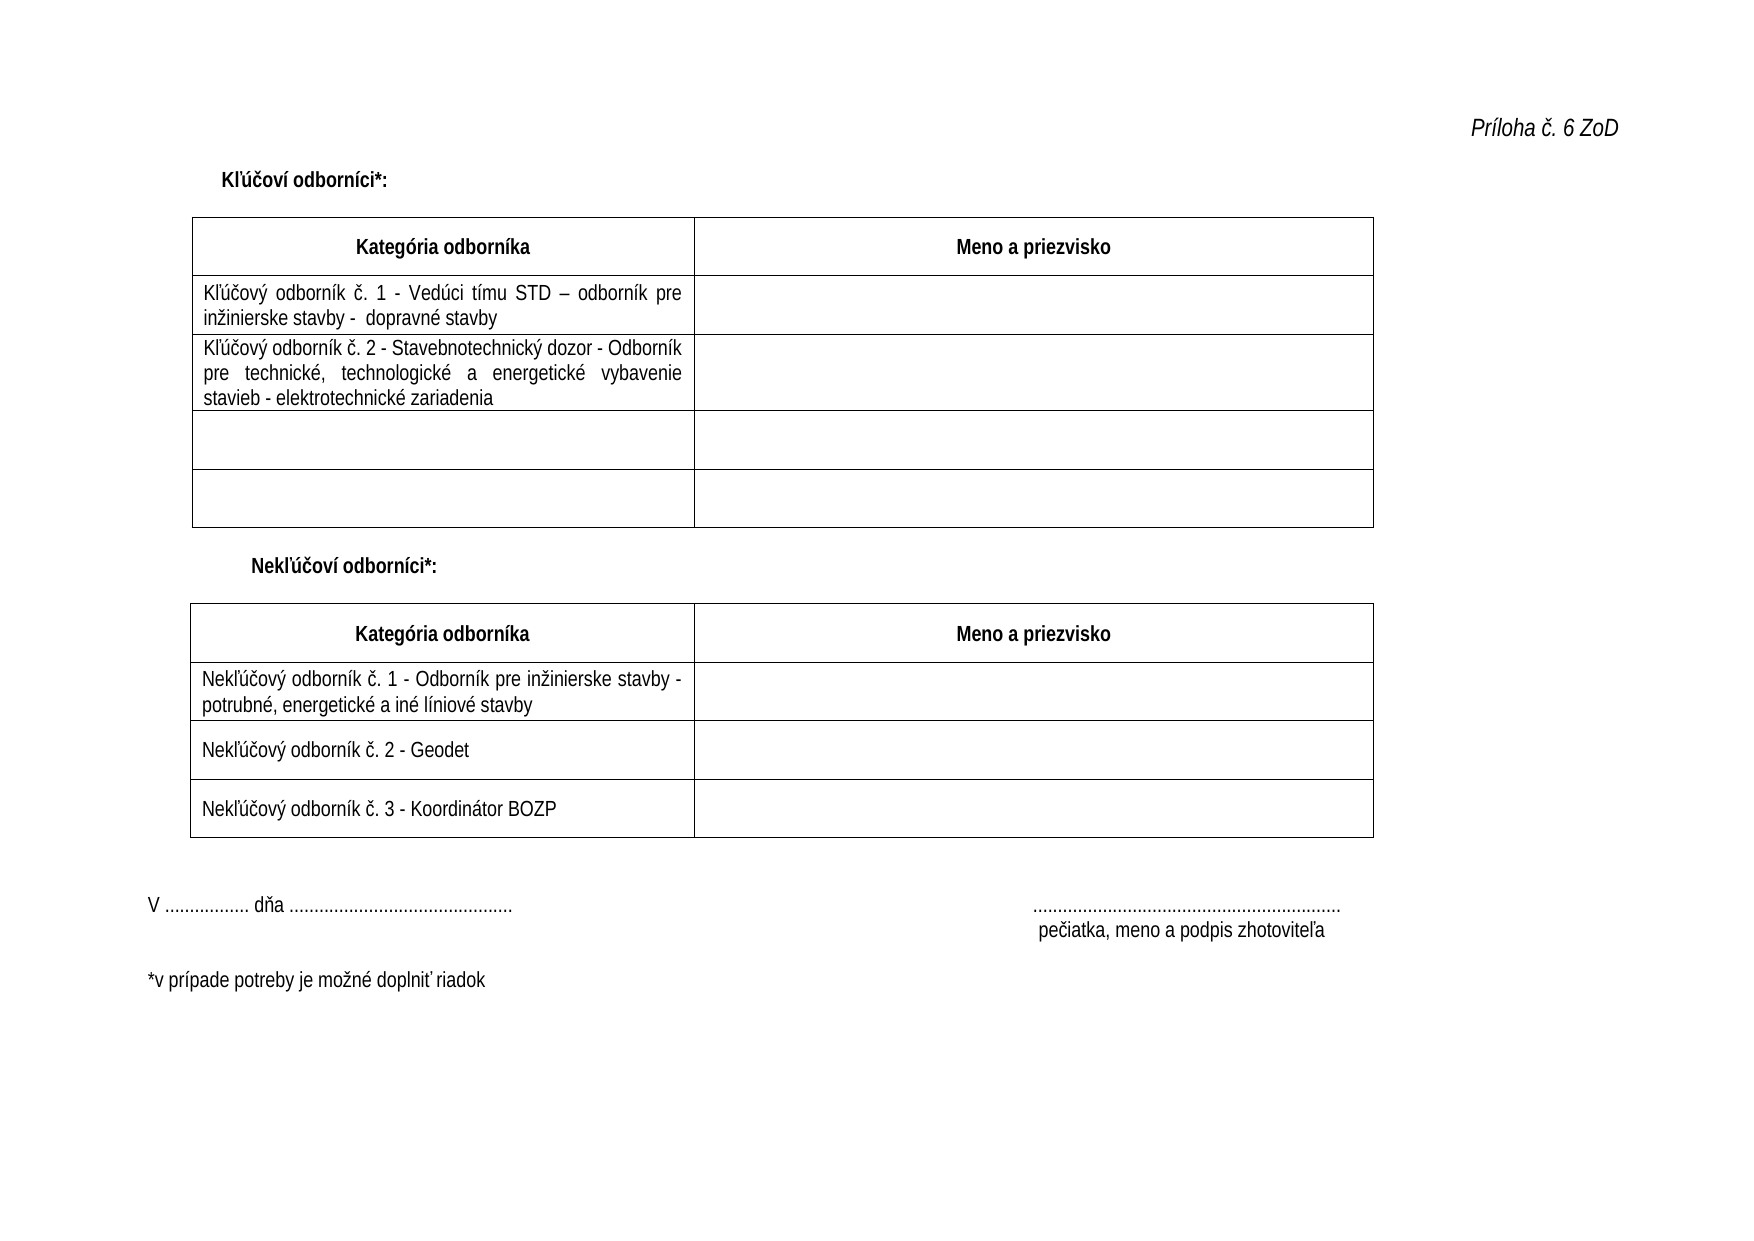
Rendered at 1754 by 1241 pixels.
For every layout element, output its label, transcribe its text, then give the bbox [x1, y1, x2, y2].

text *v prípade potreby je možné doplniť riadok [148, 967, 1621, 992]
table_header Meno a priezvisko [695, 604, 1373, 662]
table_cell [695, 470, 1373, 527]
table_cell [193, 411, 694, 468]
table_header Kategória odborníka [193, 218, 694, 275]
table_cell [695, 663, 1373, 720]
table_header Kategória odborníka [191, 604, 694, 662]
table_cell Kľúčový odborník č. 1 - Vedúci tímu STD – odborník pre inžinierske stavby - dopravné stavby [193, 276, 694, 334]
table_cell [695, 780, 1373, 837]
table_cell Nekľúčový odborník č. 1 - Odborník pre inžinierske stavby - potrubné, energetické a iné líniové stavby [191, 663, 694, 720]
table_header Meno a priezvisko [695, 218, 1373, 275]
text pečiatka, meno a podpis zhotoviteľa [885, 917, 1621, 942]
text Kľúčoví odborníci*: [148, 167, 1621, 192]
table_cell Kľúčový odborník č. 2 - Stavebnotechnický dozor - Odborník pre technické, technologické a energetické vybavenie stavieb - elektrotechnické zariadenia [193, 335, 694, 410]
table_cell [193, 470, 694, 527]
table_cell [695, 335, 1373, 410]
table_cell Nekľúčový odborník č. 2 - Geodet [191, 721, 694, 779]
table_cell Nekľúčový odborník č. 3 - Koordinátor BOZP [191, 780, 694, 837]
text Nekľúčoví odborníci*: [221, 553, 1621, 578]
table_cell [695, 411, 1373, 468]
text Príloha č. 6 ZoD [516, 113, 1621, 142]
text V ................. dňa ............................................. .............................................................. [148, 892, 1621, 917]
table_cell [695, 721, 1373, 779]
table_cell [695, 276, 1373, 334]
